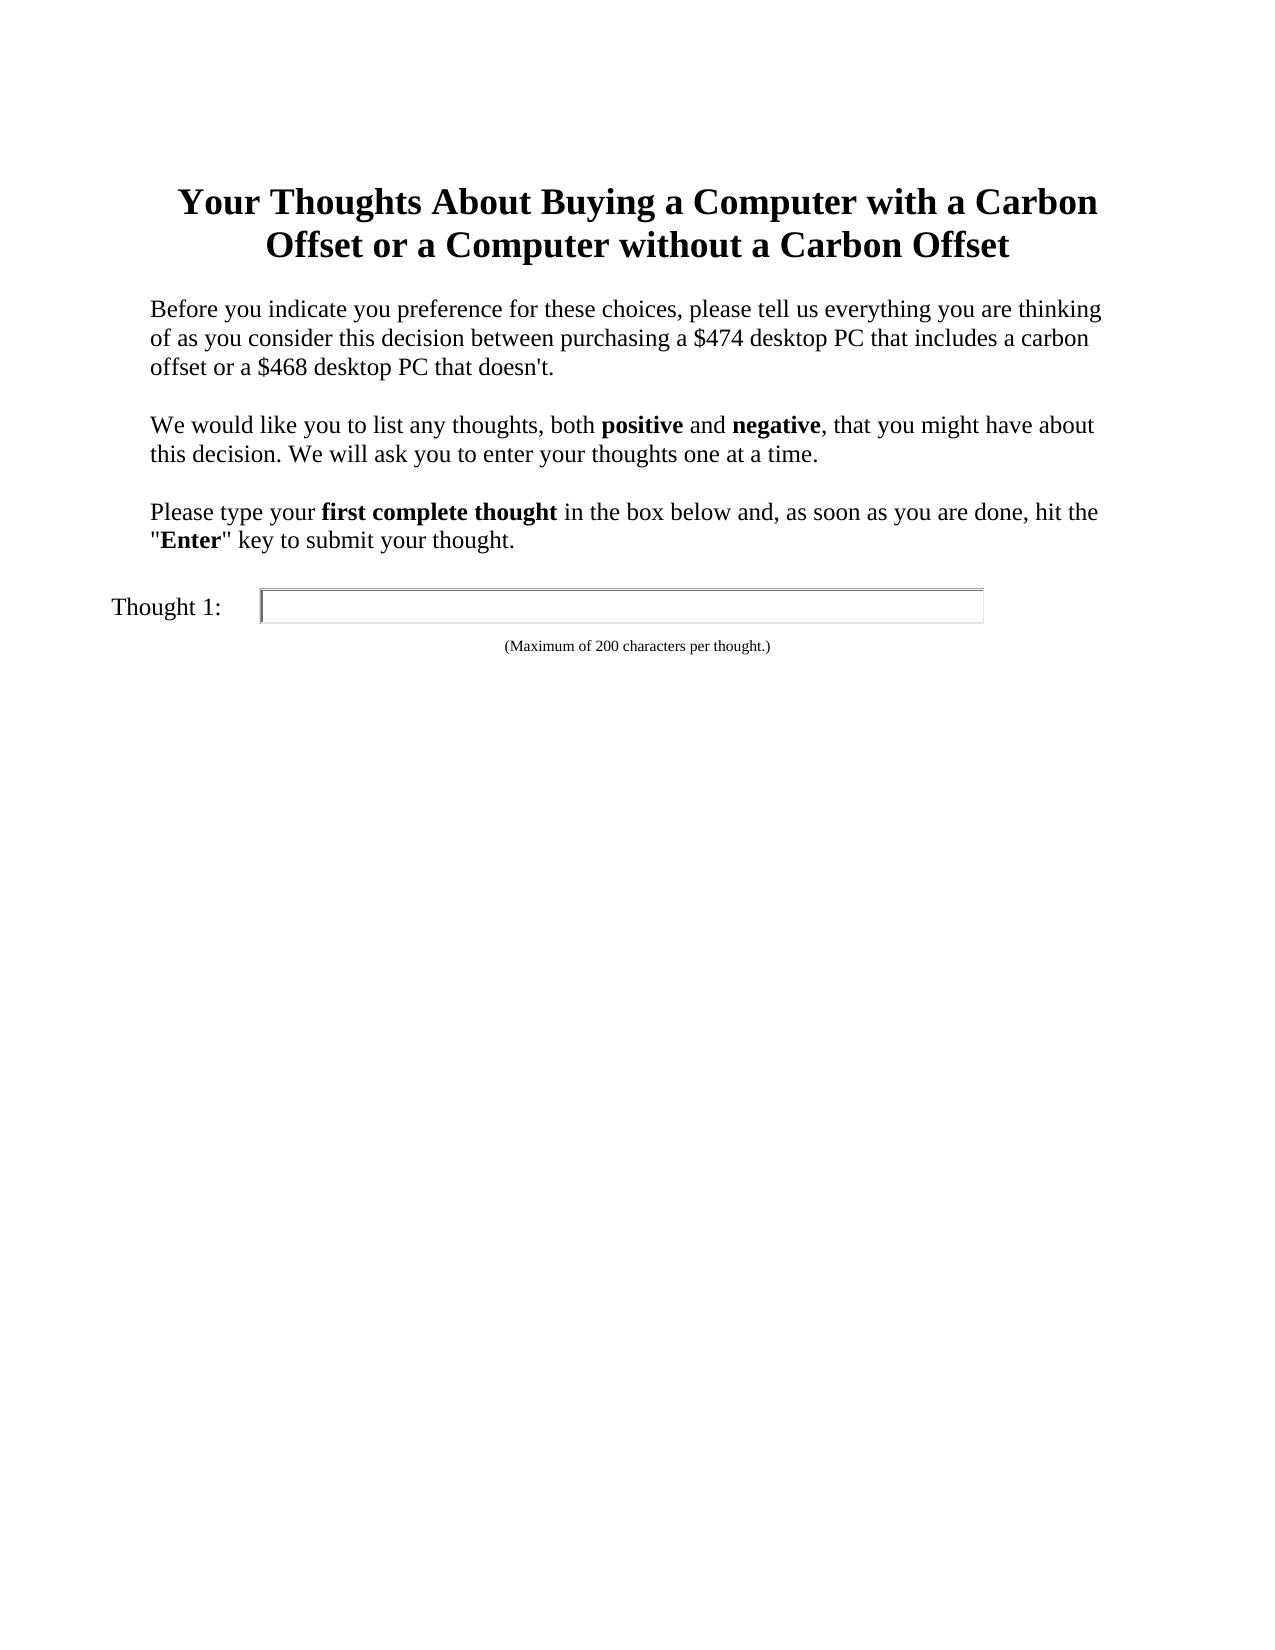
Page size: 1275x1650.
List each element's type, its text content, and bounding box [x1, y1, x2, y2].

table_header [255, 583, 1169, 630]
table_cell (Maximum of 200 characters per thought.) [106, 630, 1169, 661]
text Your Thoughts About Buying a Computer with a Carbon Offset or a Computer without a Carbon Offset [150, 179, 1125, 265]
table_header Thought 1: [106, 583, 255, 630]
text Please type your first complete thought in the box below and, as soon as you are done, hit the "Enter" key to submit your thought. [150, 497, 1125, 554]
text Before you indicate you preference for these choices, please tell us everything you are thinking of as you consider this decision between purchasing a $474 desktop PC that includes a carbon offset or a $468 desktop PC that doesn't. [150, 294, 1125, 381]
text We would like you to list any thoughts, both positive and negative, that you might have about this decision. We will ask you to enter your thoughts one at a time. [150, 410, 1125, 467]
